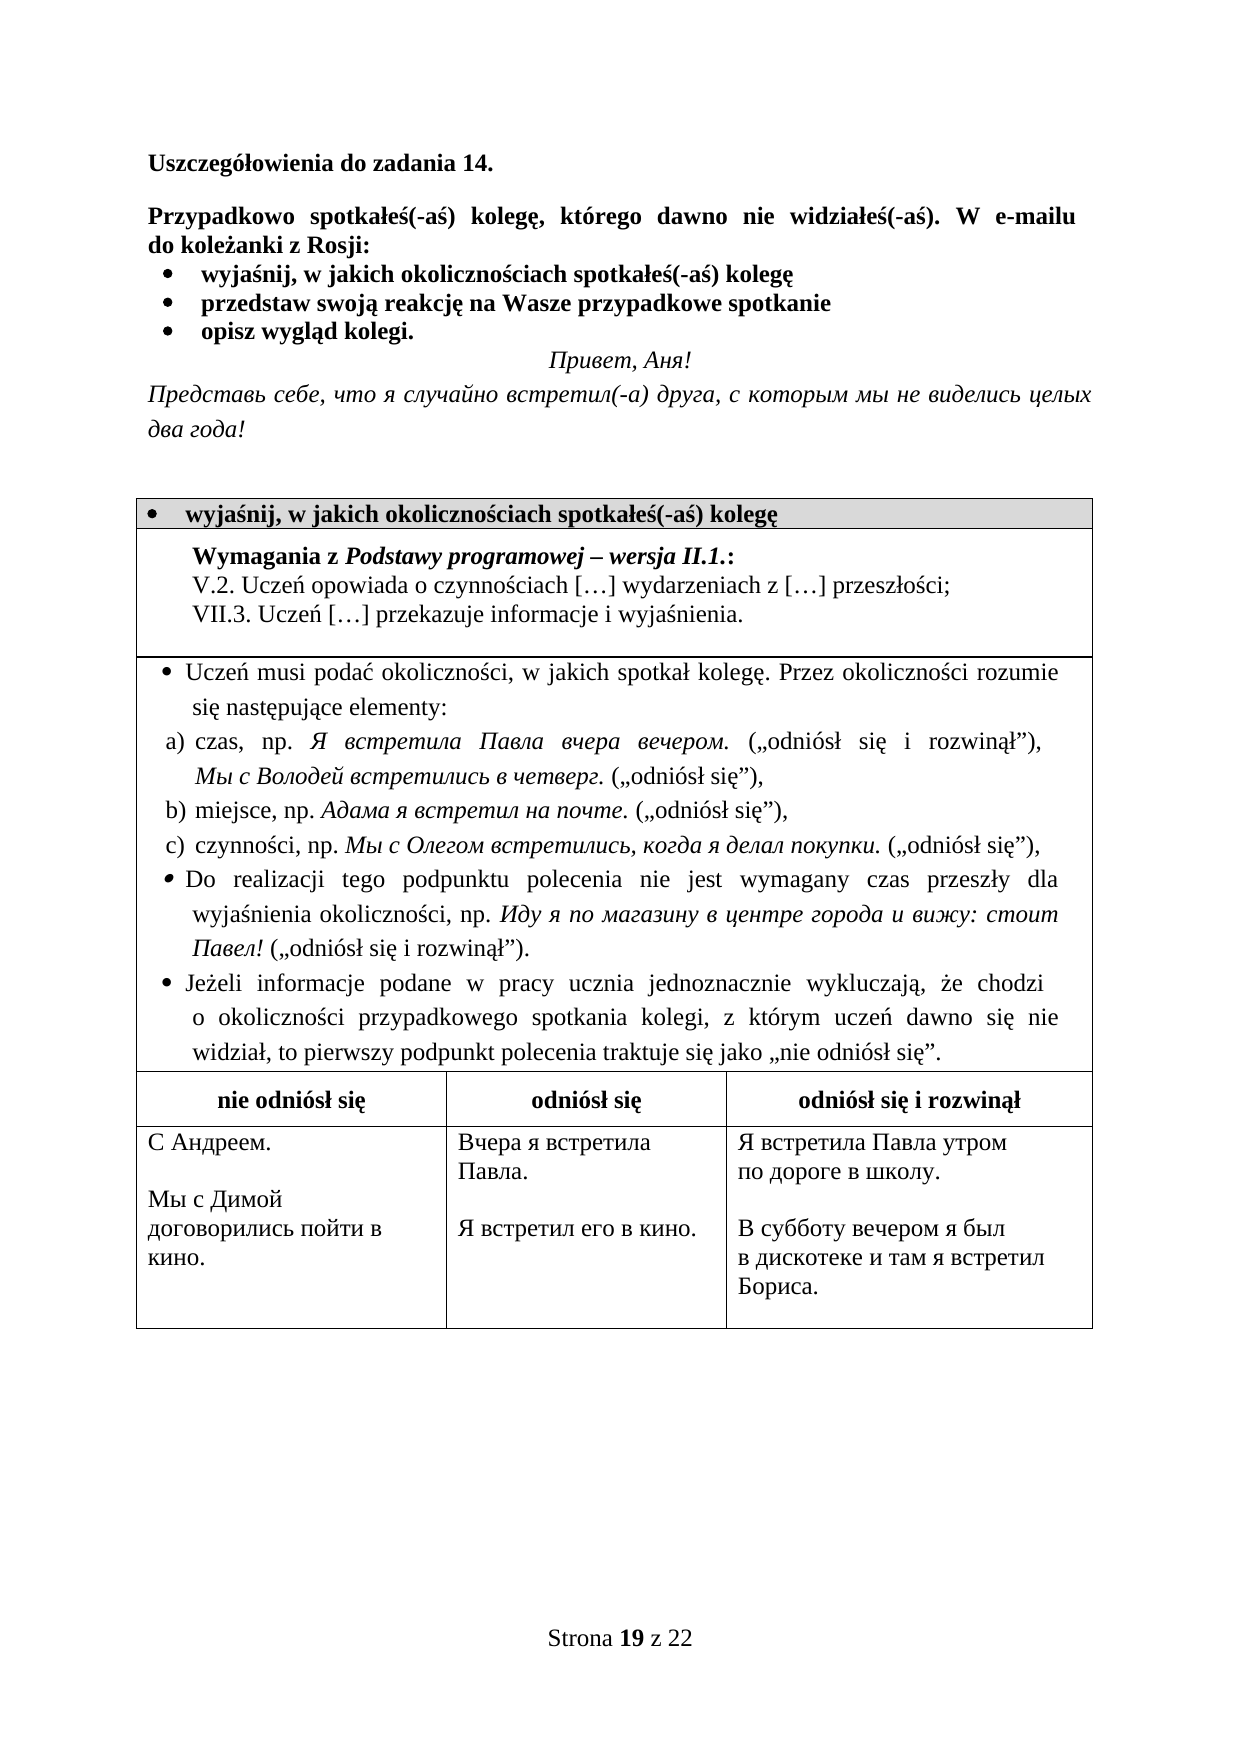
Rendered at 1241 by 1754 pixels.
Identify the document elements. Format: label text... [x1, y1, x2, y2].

text Uszczegółowienia do zadania 14. [148, 148, 1093, 176]
table_cell odniósł się i rozwinął [727, 1072, 1092, 1126]
list opisz wygląd kolegi. [163, 316, 1093, 345]
list wyjaśnij, w jakich okolicznościach spotkałeś(-aś) kolegę [163, 259, 1093, 288]
table_cell Uczeń musi podać okoliczności, w jakich spotkał kolegę. Przez okoliczności rozumie się następujące elementy: czas, np. Я встретила Павла вчера вечером. („odniósł się i rozwinął”), Мы с Володей встретились в четверг. („odniósł się”), miejsce, np. Адама я встретил на почте. („odniósł się”), czynności, np. Мы с Олегом встретились, когда я делал покупки. („odniósł się”), Do realizacji tego podpunktu polecenia nie jest wymagany czas przeszły dla wyjaśnienia okoliczności, np. Иду я по магазину в центре города и вижу: стоит Павел! („odniósł się i rozwinął”). Jeżeli informacje podane w pracy ucznia jednoznacznie wykluczają, że chodzi o okoliczności przypadkowego spotkania kolegi, z którym uczeń dawno się nie widział, to pierwszy podpunkt polecenia traktuje się jako „nie odniósł się”. [137, 658, 1092, 1071]
table_cell Я встретила Павла утром по дороге в школу. В субботу вечером я был в дискотеке и там я встретил Бориса. [727, 1127, 1092, 1328]
table_cell odniósł się [447, 1072, 726, 1126]
text Przypadkowo spotkałeś(-aś) kolegę, którego dawno nie widziałeś(-aś). W e-mailu do koleżanki z Rosji: [148, 201, 1093, 259]
text Представь себе, что я случайно встретил(-а) друга, с которым мы не виделись целых два года! [148, 379, 1093, 443]
table_cell Wymagania z Podstawy programowej – wersja II.1.: V.2. Uczeń opowiada o czynnościach […] wydarzeniach z […] przeszłości; VII.3. Uczeń […] przekazuje informacje i wyjaśnienia. [137, 529, 1092, 656]
text Привет, Аня! [148, 345, 1093, 374]
list przedstaw swoją reakcję na Wasze przypadkowe spotkanie [163, 288, 1093, 316]
table_header wyjaśnij, w jakich okolicznościach spotkałeś(-aś) kolegę [137, 499, 1092, 528]
table_cell С Андреем. Мы с Димой договорились пойти в кино. [137, 1127, 446, 1328]
table_cell Вчера я встретила Павла. Я встретил его в кино. [447, 1127, 726, 1328]
table_cell nie odniósł się [137, 1072, 446, 1126]
